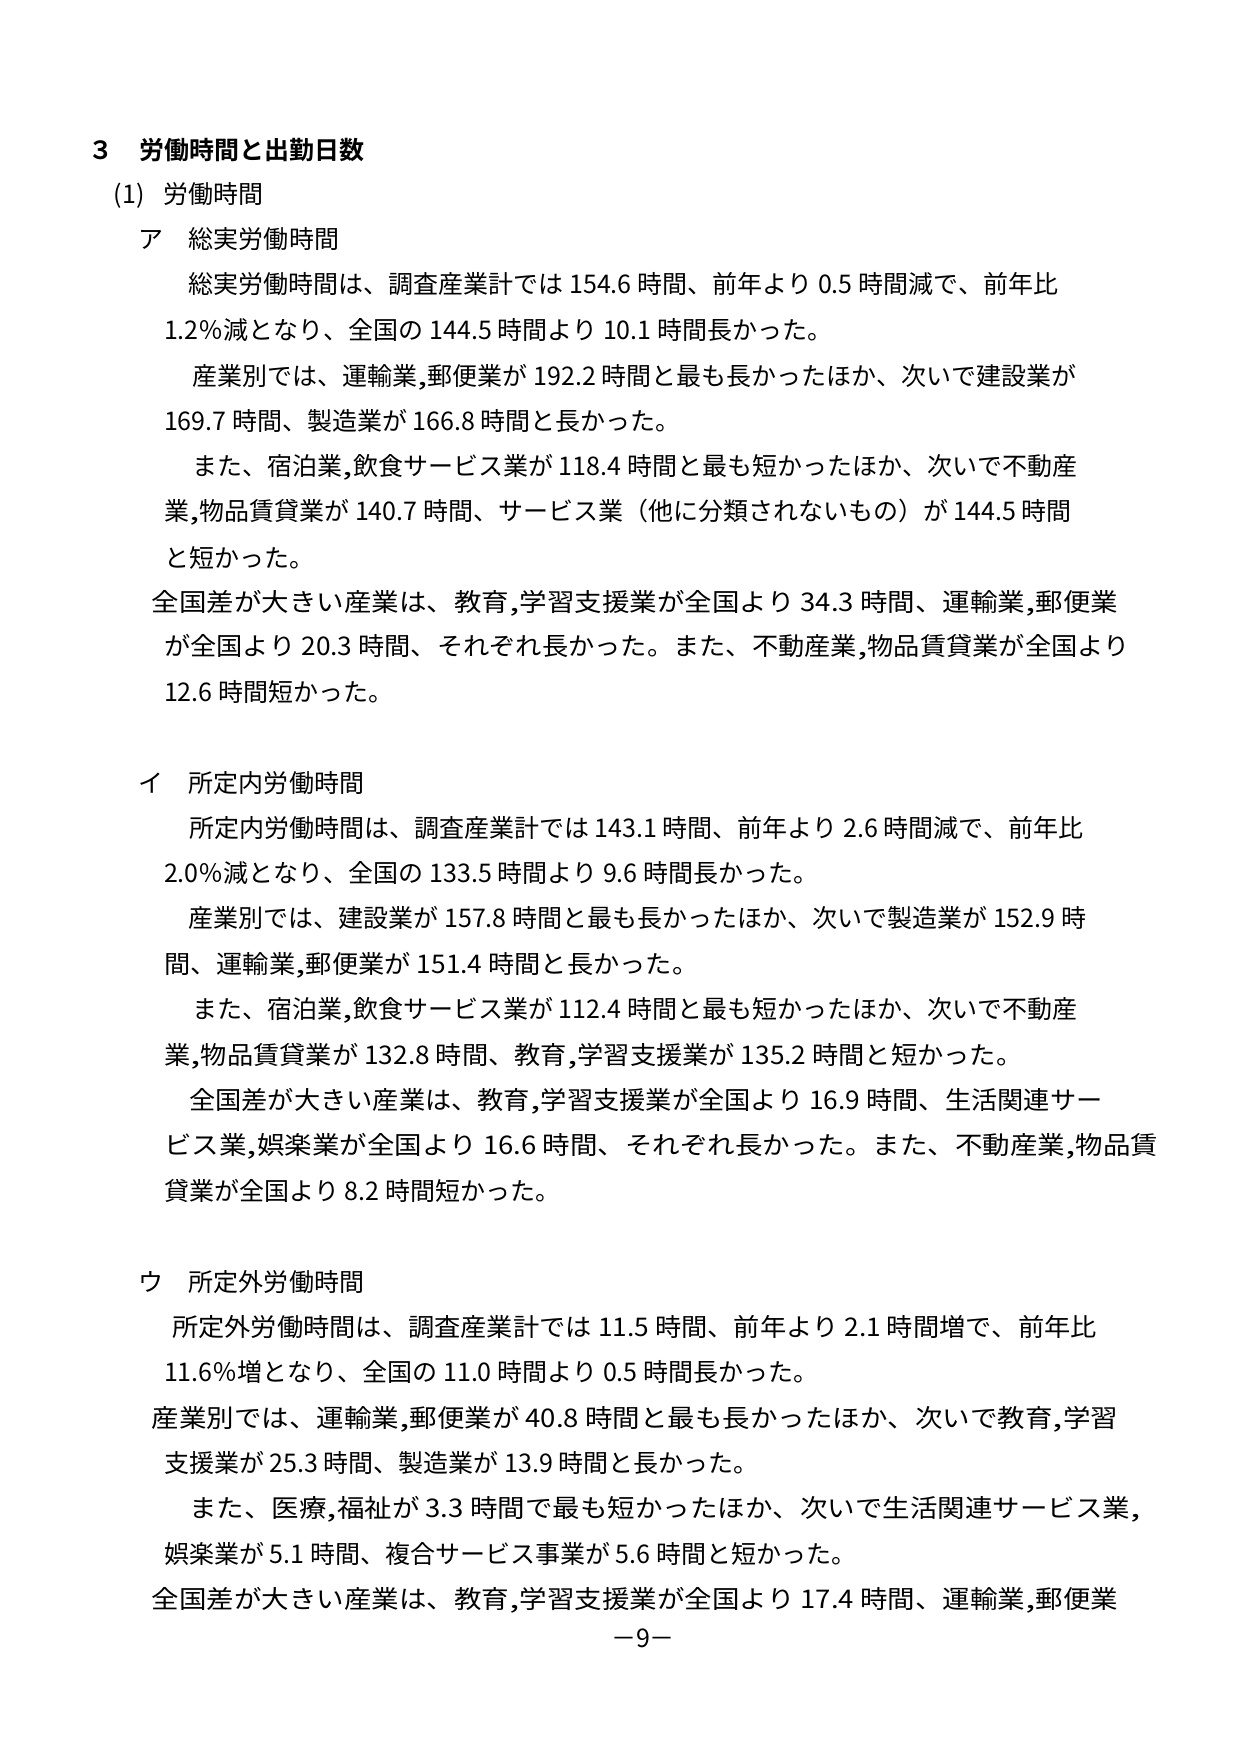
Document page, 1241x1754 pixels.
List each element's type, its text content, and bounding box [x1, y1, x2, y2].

text 娯楽業が 5.1 時間、複合サービス事業が 5.6 時間と短かった。 [164, 1534, 1240, 1570]
text 間、運輸業,郵便業が 151.4 時間と長かった。 [164, 945, 1240, 981]
text 12.6 時間短かった。 [164, 672, 1240, 708]
list 労働時間 [113, 174, 1240, 211]
text また、医療,福祉が 3.3 時間で最も短かったほか、次いで生活関連サービス業, [189, 1489, 1240, 1525]
text また、宿泊業,飲食サービス業が 118.4 時間と最も短かったほか、次いで不動産 [148, 447, 1121, 483]
text 169.7 時間、製造業が 166.8 時間と長かった。 [164, 401, 1240, 437]
text イ 所定内労働時間 [138, 763, 1240, 799]
subtitle ３ 労働時間と出勤日数 [88, 129, 1240, 167]
text 産業別では、運輸業,郵便業が 192.2 時間と最も長かったほか、次いで建設業が [147, 356, 1121, 392]
text 全国差が大きい産業は、教育,学習支援業が全国より 34.3 時間、運輸業,郵便業 [148, 584, 1121, 618]
text 11.6％増となり、全国の 11.0 時間より 0.5 時間長かった。 [164, 1353, 1240, 1389]
text ア 総実労働時間 [138, 220, 1240, 256]
text また、宿泊業,飲食サービス業が 112.4 時間と最も短かったほか、次いで不動産 [148, 990, 1121, 1026]
text 1.2％減となり、全国の 144.5 時間より 10.1 時間長かった。 [164, 311, 1240, 347]
text 2.0％減となり、全国の 133.5 時間より 9.6 時間長かった。 [164, 854, 1240, 890]
text が全国より 20.3 時間、それぞれ長かった。また、不動産業,物品賃貸業が全国より [164, 627, 1240, 663]
text 支援業が 25.3 時間、製造業が 13.9 時間と長かった。 [164, 1443, 1240, 1480]
text 所定外労働時間は、調査産業計では 11.5 時間、前年より 2.1 時間増で、前年比 [147, 1307, 1121, 1343]
text 産業別では、運輸業,郵便業が 40.8 時間と最も長かったほか、次いで教育,学習 [148, 1398, 1121, 1434]
text ウ 所定外労働時間 [138, 1262, 1240, 1298]
text 業,物品賃貸業が 132.8 時間、教育,学習支援業が 135.2 時間と短かった。 [164, 1035, 1240, 1071]
text 全国差が大きい産業は、教育,学習支援業が全国より 16.9 時間、生活関連サー [189, 1080, 1240, 1117]
text ビス業,娯楽業が全国より 16.6 時間、それぞれ長かった。また、不動産業,物品賃 [164, 1126, 1240, 1162]
text 総実労働時間は、調査産業計では 154.6 時間、前年より 0.5 時間減で、前年比 [188, 265, 1240, 301]
text 業,物品賃貸業が 140.7 時間、サービス業（他に分類されないもの）が 144.5 時間と短かった。 [164, 492, 1080, 574]
text 所定内労働時間は、調査産業計では 143.1 時間、前年より 2.6 時間減で、前年比 [189, 808, 1240, 844]
text 全国差が大きい産業は、教育,学習支援業が全国より 17.4 時間、運輸業,郵便業 [148, 1579, 1121, 1616]
text 貸業が全国より 8.2 時間短かった。 [164, 1171, 1240, 1208]
text 産業別では、建設業が 157.8 時間と最も長かったほか、次いで製造業が 152.9 時 [188, 899, 1240, 935]
